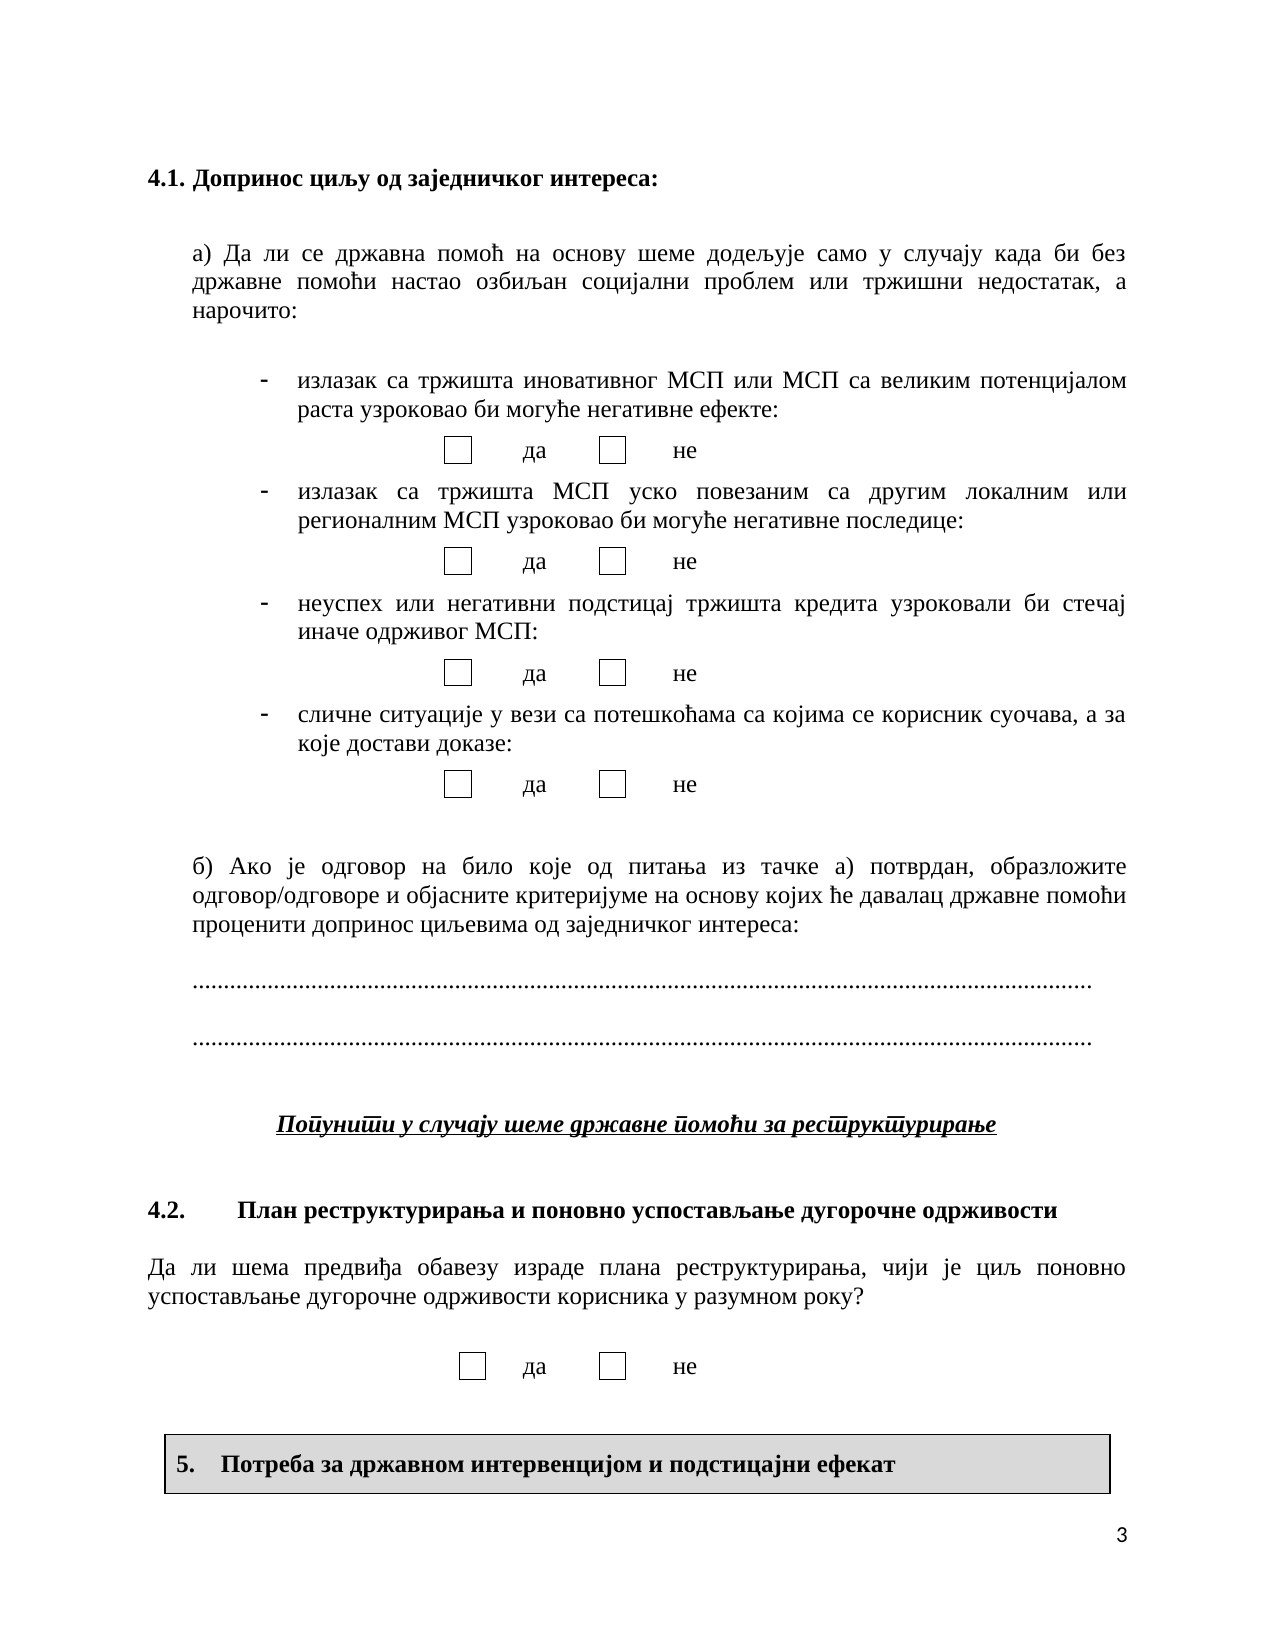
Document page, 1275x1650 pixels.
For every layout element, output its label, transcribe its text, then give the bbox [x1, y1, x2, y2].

text а) Да ли се државна помоћ на основу шеме додељује само у случају када би без државне помоћи настао озбиљан социјални проблем или тржишни недостатак, а нарочито: [192, 238, 1127, 324]
text б) Ако је одговор на било које од питања из тачке а) потврдан, образложите одговор/одговоре и објасните критеријуме на основу којих ће давалац државне помоћи проценити допринос циљевима од заједничког интереса: [192, 851, 1127, 938]
text Попунити у случају шеме државне помоћи за реструктурирање [148, 1109, 1127, 1137]
text да не [443, 658, 1127, 686]
list сличне ситуације у вези са потешкоћама са којима се корисник суочава, а за које достави доказе: [260, 699, 1127, 756]
list Допринос циљу од заједничког интереса: [148, 163, 1127, 192]
list План реструктурирања и поновно успостављање дугорочне одрживости [148, 1195, 1127, 1224]
table_header Потреба за државном интервенцијом и подстицајни ефекат [166, 1435, 1109, 1493]
text да не [443, 546, 1127, 575]
text да не [443, 435, 1127, 464]
text да не [458, 1351, 1125, 1380]
text Да ли шема предвиђа обавезу израде плана реструктурирања, чији је циљ поновно успостављање дугорочне одрживости корисника у разумном року? [148, 1252, 1127, 1310]
list неуспех или негативни подстицај тржишта кредита узроковали би стечај иначе одрживог МСП: [260, 588, 1127, 645]
list излазак са тржишта МСП уско повезаним са другим локалним или регионалним МСП узроковао би могуће негативне последице: [260, 476, 1127, 534]
list излазак са тржишта иновативног МСП или МСП са великим потенцијалом раста узроковао би могуће негативне ефекте: [260, 365, 1127, 423]
text да не [443, 769, 1127, 798]
